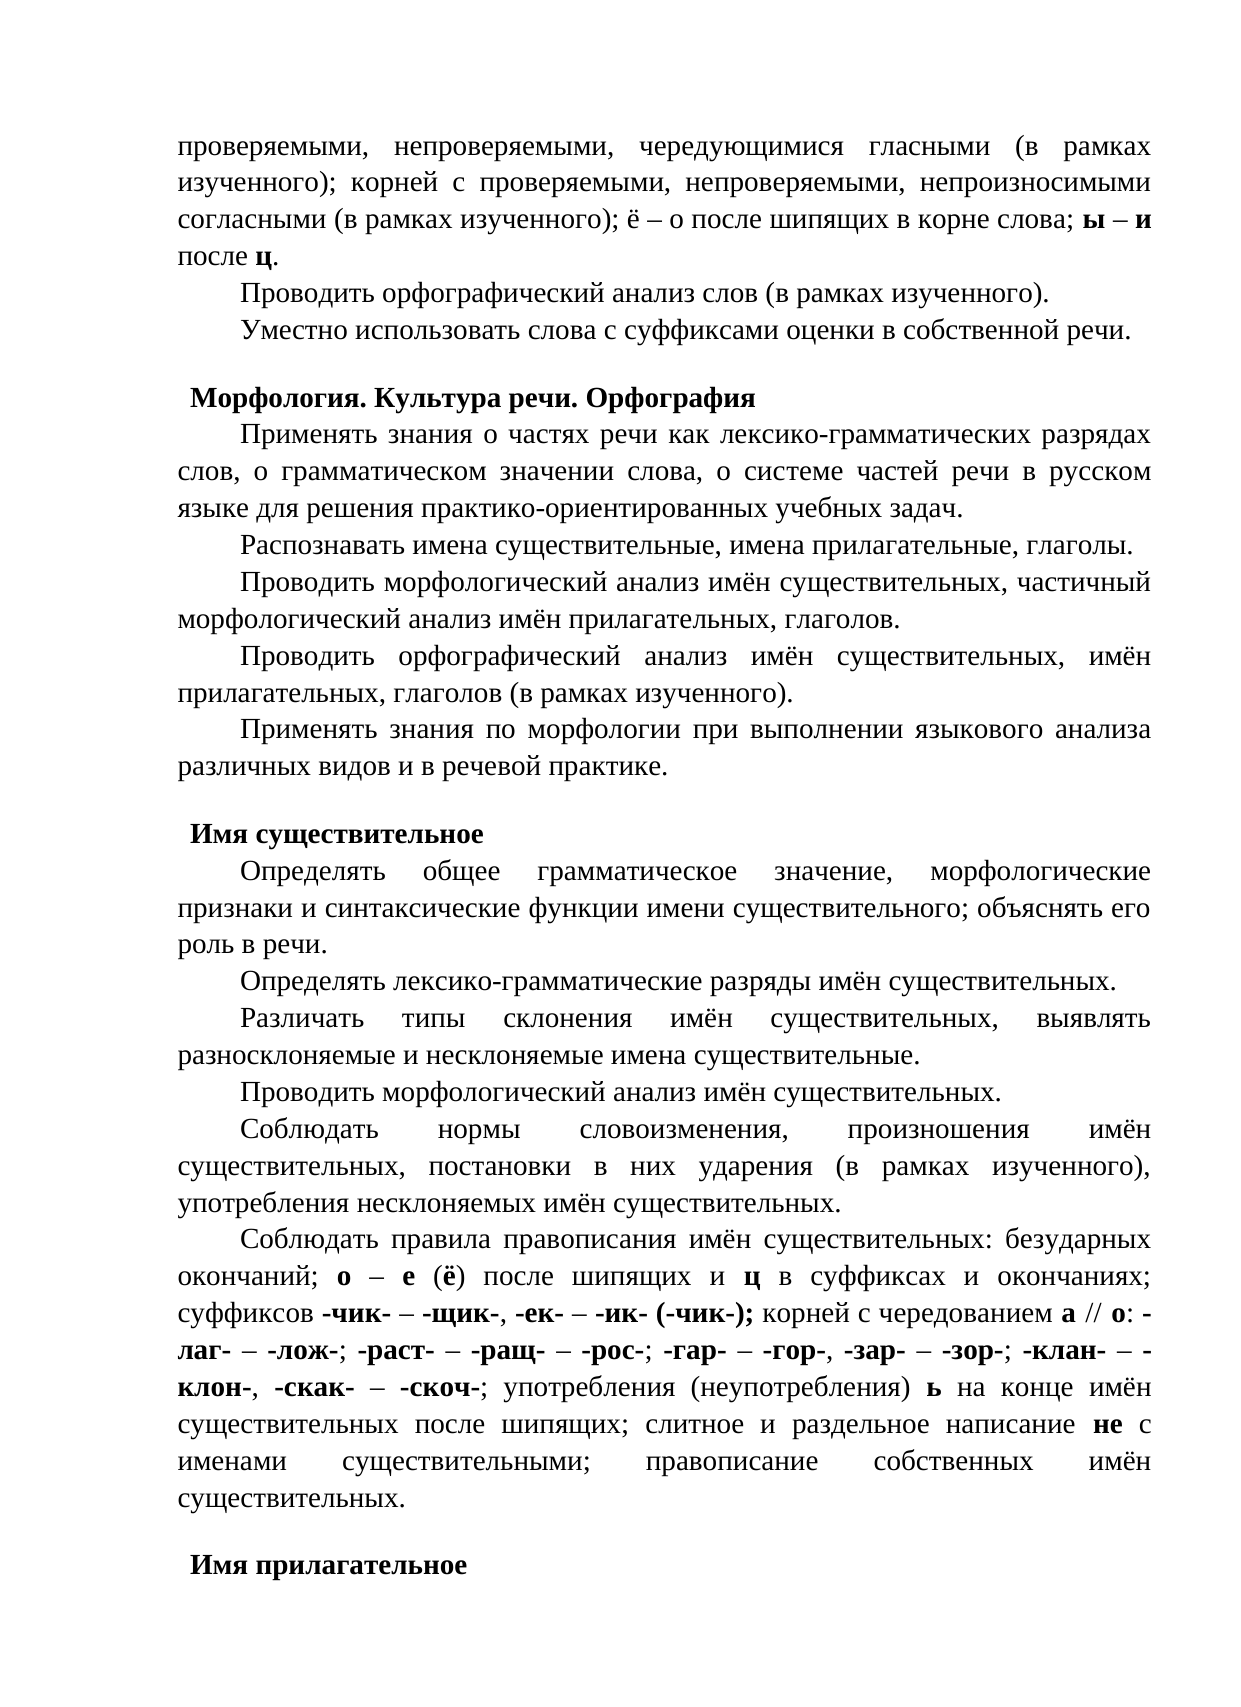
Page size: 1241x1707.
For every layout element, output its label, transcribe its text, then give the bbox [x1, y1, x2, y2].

text Соблюдать нормы словоизменения, произношения имён существительных, постановки в них ударения (в рамках изученного), употребления несклоняемых имён существительных. [177, 1111, 1152, 1218]
text Проводить морфологический анализ имён существительных. [177, 1074, 1152, 1108]
text Применять знания о частях речи как лексико-грамматических разрядах слов, о грамматическом значении слова, о сис­теме частей речи в русском языке для решения практико-ориентированных учебных задач. [177, 417, 1152, 524]
text Проводить орфографический анализ имён существительных, имён прилагательных, глаголов (в рамках изученного). [177, 638, 1152, 708]
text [177, 128, 1152, 272]
text Проводить морфологический анализ имён существительных, частичный морфологический анализ имён прилагательных, глаголов. [177, 564, 1152, 634]
text Уместно использовать слова с суффиксами оценки в собственной речи. [177, 312, 1152, 346]
text Применять знания по морфологии при выполнении языкового анализа различных видов и в речевой практике. [177, 712, 1152, 782]
text Определять общее грамматическое значение, морфологические признаки и синтаксические функции имени существительного; объяснять его роль в речи. [177, 853, 1152, 960]
text Распознавать имена существительные, имена прилагательные, глаголы. [177, 527, 1152, 561]
text Определять лексико-грамматические разряды имён существительных. [177, 963, 1152, 997]
text Соблюдать правила правописания имён существительных: безударных окончаний; о – е (ё) после шипящих и ц в суффиксах и окончаниях; суффиксов -чик- – -щик-, -ек- – -ик- (-чик-); корней с чередованием а // о: -лаг- – -лож-; -раст- – -ращ- – -рос-; -гар- – -гор-, -зар- – -зор-; -клан- – -клон-, -скак- – -скоч-; употребления (неупотребления) ь на конце имён существительных после шипящих; слитное и раздельное написание не с именами существительными; правописание собственных имён существительных. [177, 1222, 1152, 1513]
text Проводить орфографический анализ слов (в рамках изученного). [177, 275, 1152, 309]
text Имя существительное [190, 816, 1152, 849]
text Имя прилагательное [190, 1547, 1152, 1581]
text Морфология. Культура речи. Орфография [190, 380, 1152, 413]
text Различать типы склонения имён существительных, выявлять разносклоняемые и несклоняемые имена существительные. [177, 1000, 1152, 1071]
